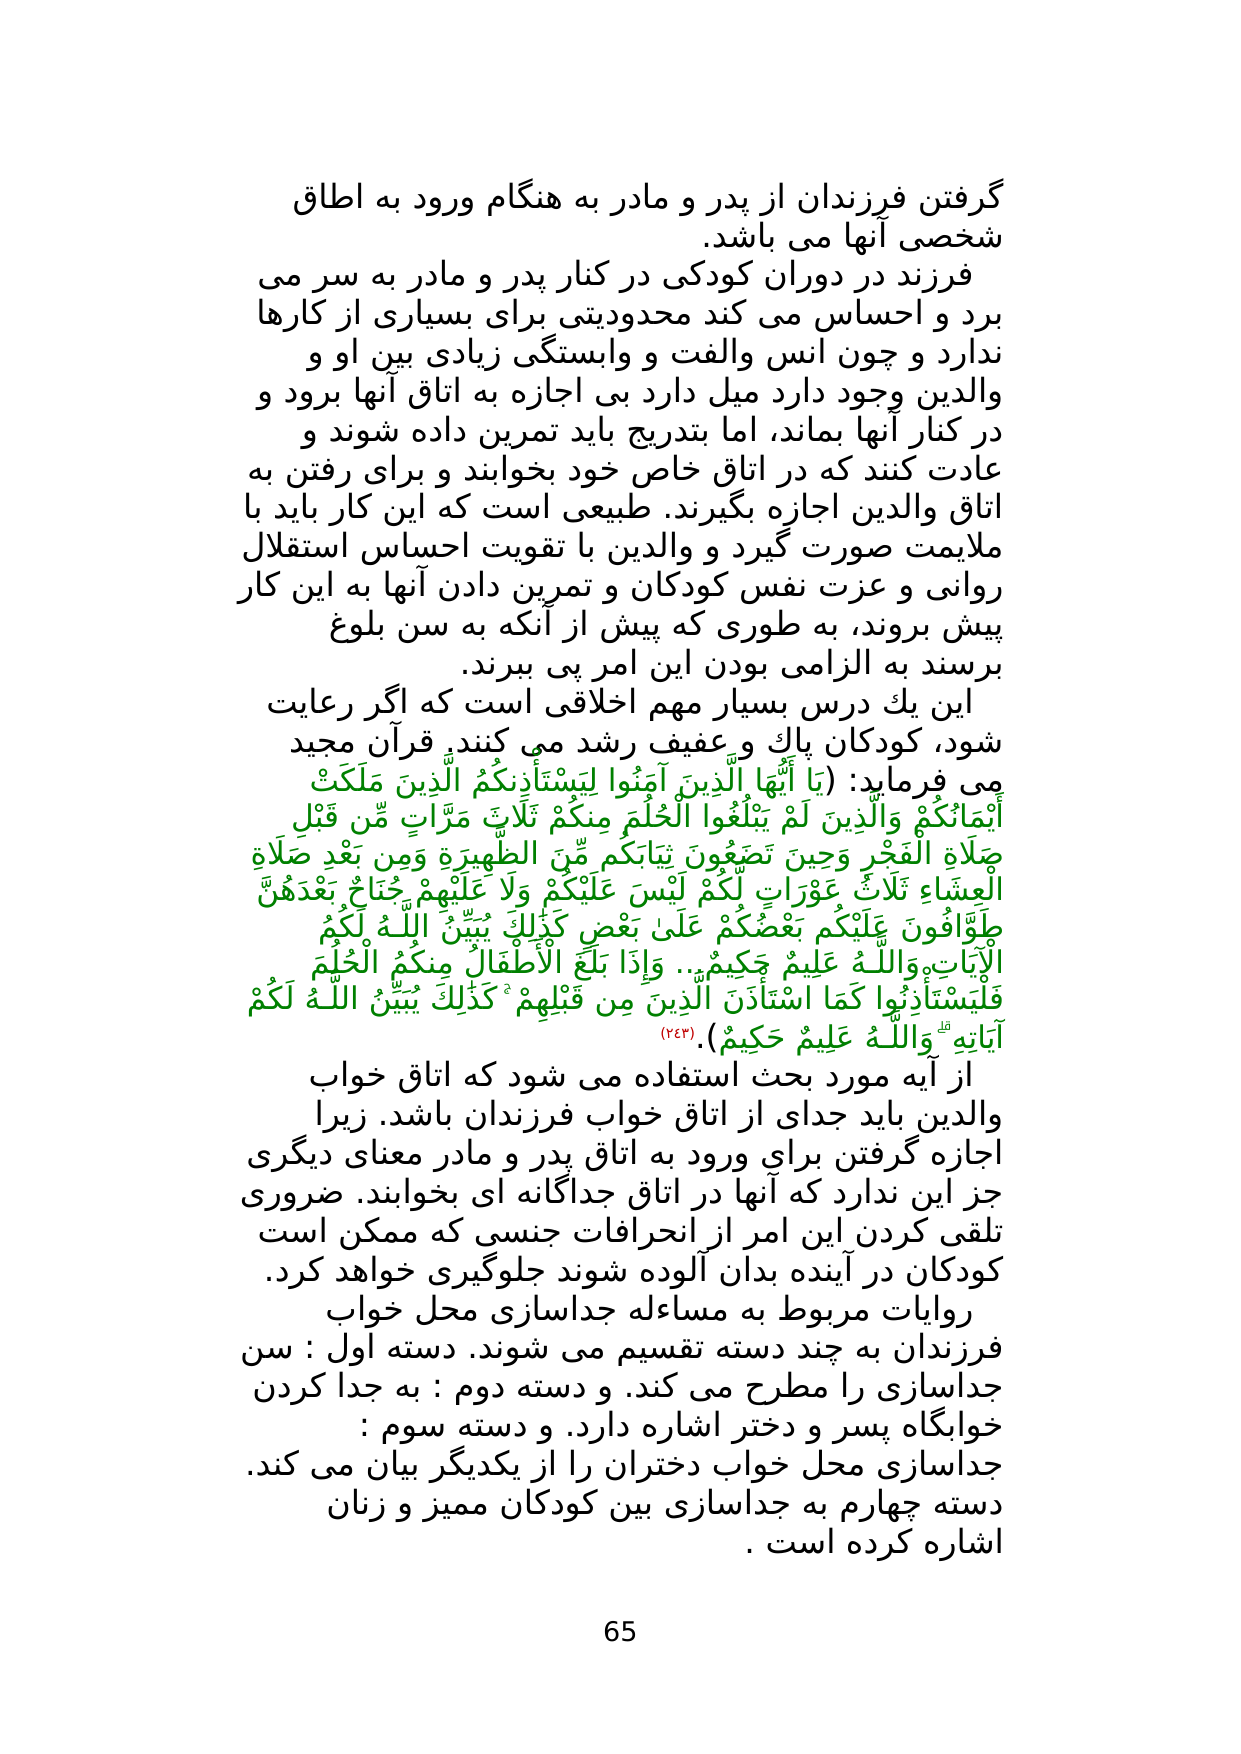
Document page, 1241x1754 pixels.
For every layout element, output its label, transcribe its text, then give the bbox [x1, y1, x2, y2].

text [236, 177, 1004, 255]
text روايات مربوط به مساءله جداسازى محل خواب فرزندان به چند دسته تقسيم مى شوند. دسته اول : سن جداسازى را مطرح مى كند. و دسته دوم : به جدا كردن خوابگاه پسر و دختر اشاره دارد. و دسته سوم : جداسازى محل خواب دختران را از يكديگر بيان مى كند. دسته چهارم به جداسازى بين كودكان مميز و زنان اشاره كرده است . [236, 1289, 1004, 1561]
text اين يك درس بسيار مهم اخلاقى است كه اگر رعايت شود، كودكان پاك و عفيف رشد مى كنند. قرآن مجيد مى فرمايد: (يَا أَيُّهَا الَّذِينَ آمَنُوا لِيَسْتَأْذِنكُمُ الَّذِينَ مَلَكَتْ أَيْمَانُكُمْ وَالَّذِينَ لَمْ يَبْلُغُوا الْحُلُمَ مِنكُمْ ثَلَاثَ مَرَّاتٍ مِّن قَبْلِ صَلَاةِ الْفَجْرِ وَحِينَ تَضَعُونَ ثِيَابَكُم مِّنَ الظَّهِيرَةِ وَمِن بَعْدِ صَلَاةِ الْعِشَاءِ ثَلَاثُ عَوْرَاتٍ لَّكُمْ لَيْسَ عَلَيْكُمْ وَلَا عَلَيْهِمْ جُنَاحٌ بَعْدَهُنَّ طَوَّافُونَ عَلَيْكُم بَعْضُكُمْ عَلَىٰ بَعْضٍ كَذَٰلِكَ يُبَيِّنُ اللَّـهُ لَكُمُ الْآيَاتِ وَاللَّـهُ عَلِيمٌ حَكِيمٌ... وَإِذَا بَلَغَ الْأَطْفَالُ مِنكُمُ الْحُلُمَ فَلْيَسْتَأْذِنُوا كَمَا اسْتَأْذَنَ الَّذِينَ مِن قَبْلِهِمْ ۚ كَذَٰلِكَ يُبَيِّنُ اللَّـهُ لَكُمْ آيَاتِهِ ۗ وَاللَّـهُ عَلِيمٌ حَكِيمٌ).(٢٤٣) [236, 682, 1004, 1056]
text فرزند در دوران كودكى در كنار پدر و مادر به سر مى برد و احساس مى كند محدوديتى براى بسيارى از كارها ندارد و چون انس والفت و وابستگى زيادى بين او و والدين وجود دارد ميل دارد بى اجازه به اتاق آنها برود و در كنار آنها بماند، اما بتدريج بايد تمرين داده شوند و عادت كنند كه در اتاق خاص خود بخوابند و براى رفتن به اتاق والدين اجازه بگيرند. طبيعى است كه اين كار بايد با ملايمت صورت گيرد و والدين با تقويت احساس استقلال روانى و عزت نفس كودكان و تمرين دادن آنها به اين كار پيش بروند، به طورى كه پيش از آنكه به سن بلوغ برسند به الزامى بودن اين امر پى ببرند. [236, 255, 1004, 682]
text از آيه مورد بحث استفاده مى شود كه اتاق خواب والدين بايد جداى از اتاق خواب فرزندان باشد. زيرا اجازه گرفتن براى ورود به اتاق پدر و مادر معناى ديگرى جز اين ندارد كه آنها در اتاق جداگانه اى بخوابند. ضرورى تلقى كردن اين امر از انحرافات جنسى كه ممكن است كودكان در آينده بدان آلوده شوند جلوگيرى خواهد كرد. [236, 1056, 1004, 1289]
